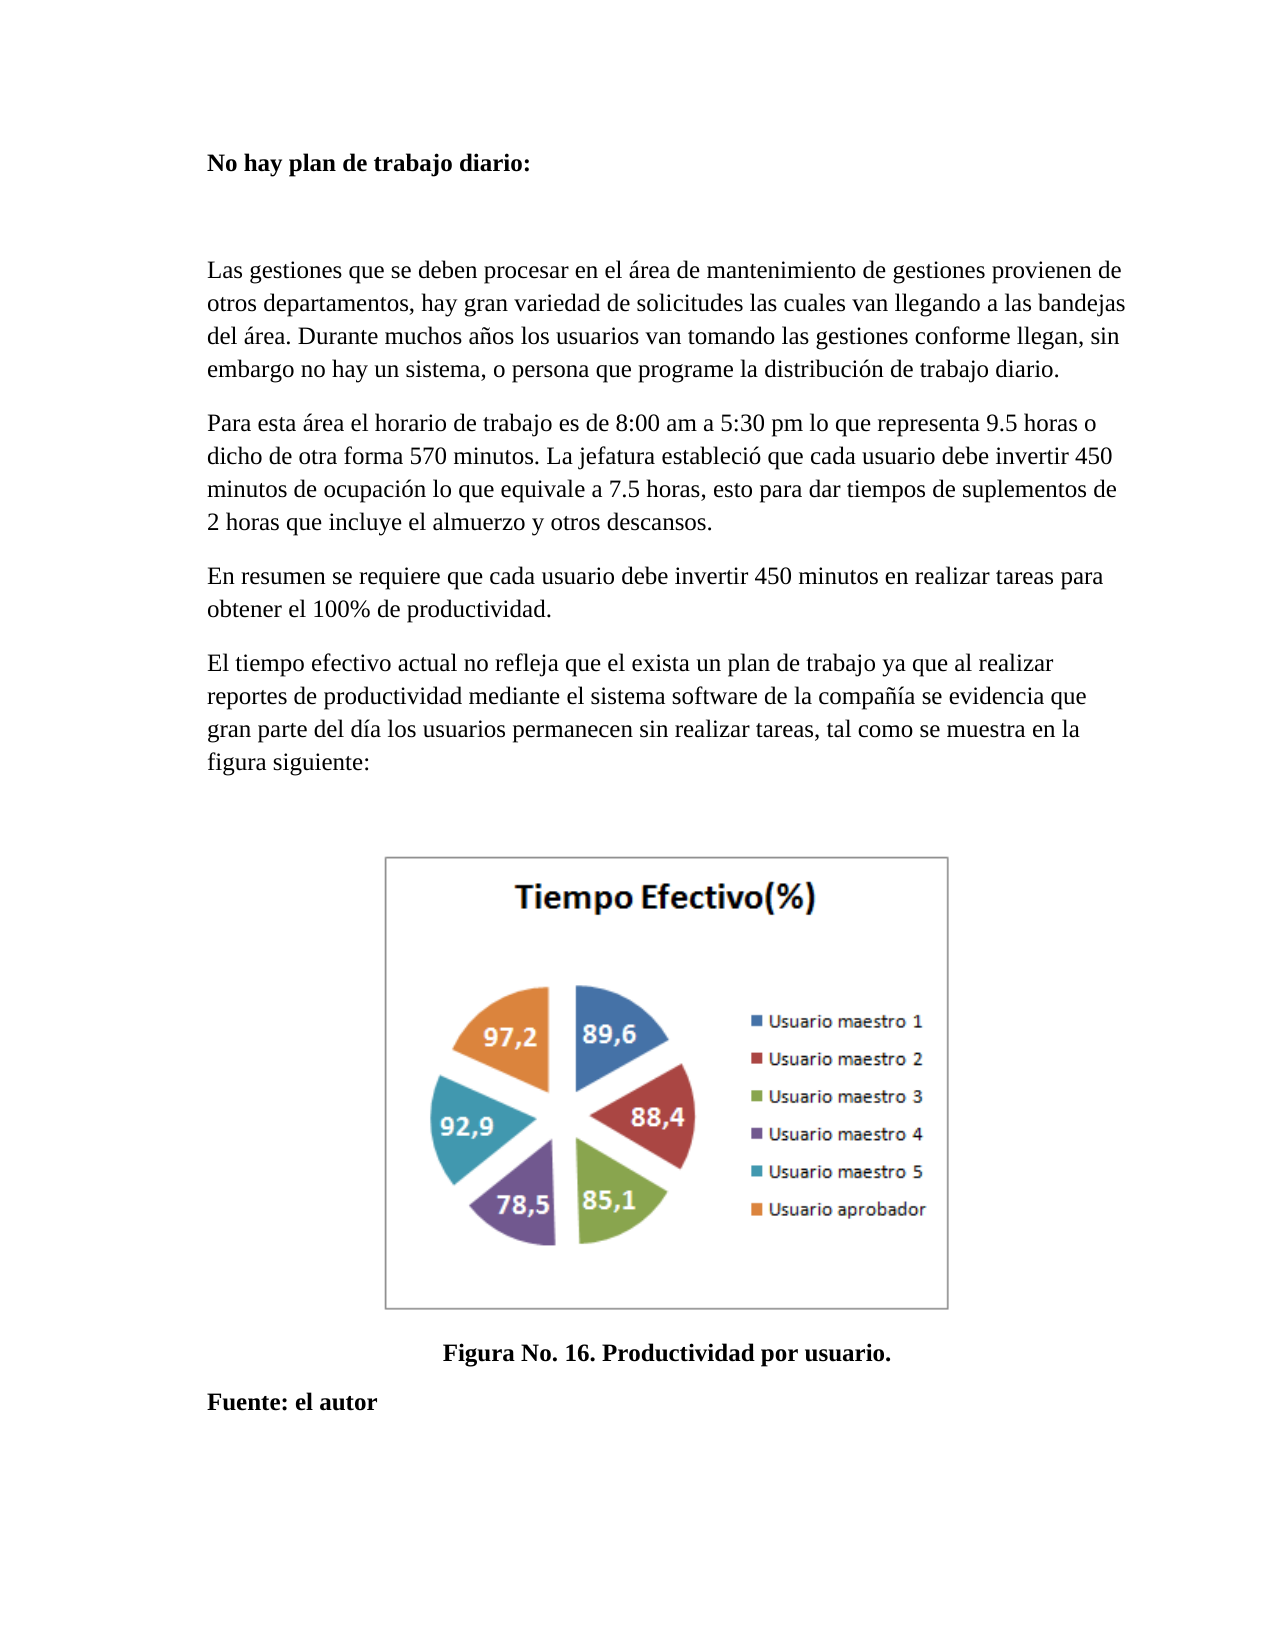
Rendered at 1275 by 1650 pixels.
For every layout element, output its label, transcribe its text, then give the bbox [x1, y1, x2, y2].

text Las gestiones que se deben procesar en el área de mantenimiento de gestiones provienen de otros departamentos, hay gran variedad de solicitudes las cuales van llegando a las bandejas del área. Durante muchos años los usuarios van tomando las gestiones conforme llegan, sin embargo no hay un sistema, o persona que programe la distribución de trabajo diario. [207, 255, 1127, 383]
text Para esta área el horario de trabajo es de 8:00 am a 5:30 pm lo que representa 9.5 horas o dicho de otra forma 570 minutos. La jefatura estableció que cada usuario debe invertir 450 minutos de ocupación lo que equivale a 7.5 horas, esto para dar tiempos de suplementos de 2 horas que incluye el almuerzo y otros descansos. [207, 408, 1127, 536]
text No hay plan de trabajo diario: [207, 148, 1127, 176]
text En resumen se requiere que cada usuario debe invertir 450 minutos en realizar tareas para obtener el 100% de productividad. [207, 561, 1127, 623]
text El tiempo efectivo actual no refleja que el exista un plan de trabajo ya que al realizar reportes de productividad mediante el sistema software de la compañía se evidencia que gran parte del día los usuarios permanecen sin realizar tareas, tal como se muestra en la figura siguiente: [207, 648, 1127, 776]
picture [382, 855, 952, 1313]
text Fuente: el autor [207, 1387, 1127, 1416]
